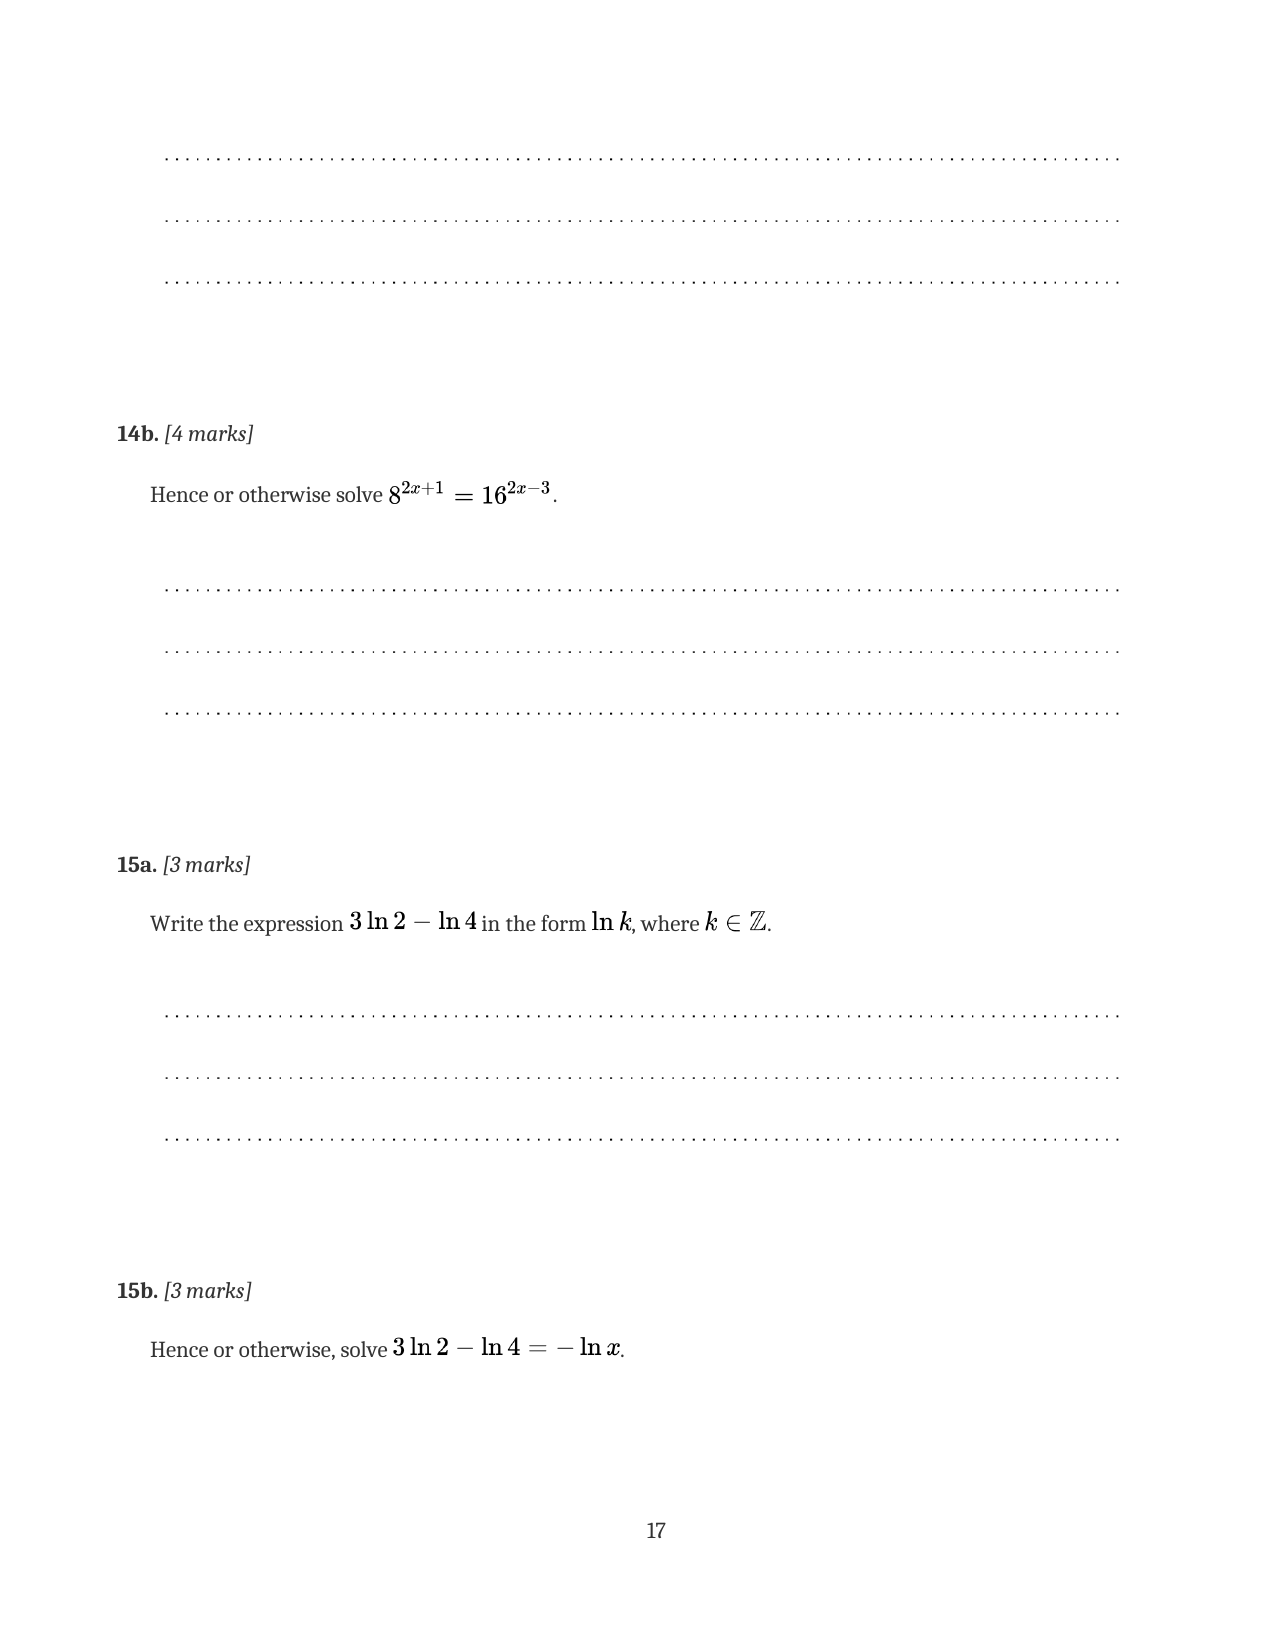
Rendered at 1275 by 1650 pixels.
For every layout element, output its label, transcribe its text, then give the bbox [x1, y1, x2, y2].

text Write the expression in the form , where . [150, 908, 1162, 939]
picture [704, 908, 767, 934]
text Hence or otherwise solve . [150, 478, 1162, 513]
picture [392, 1334, 620, 1360]
picture [388, 477, 553, 507]
picture [150, 112, 1142, 421]
picture [150, 969, 1142, 1278]
text 15a. [3 marks] [112, 851, 1162, 878]
picture [150, 543, 1142, 852]
text 14b. [4 marks] [112, 421, 1162, 447]
text Hence or otherwise, solve . [150, 1335, 1162, 1366]
picture [591, 908, 632, 934]
text 15b. [3 marks] [112, 1278, 1162, 1304]
picture [349, 908, 477, 934]
